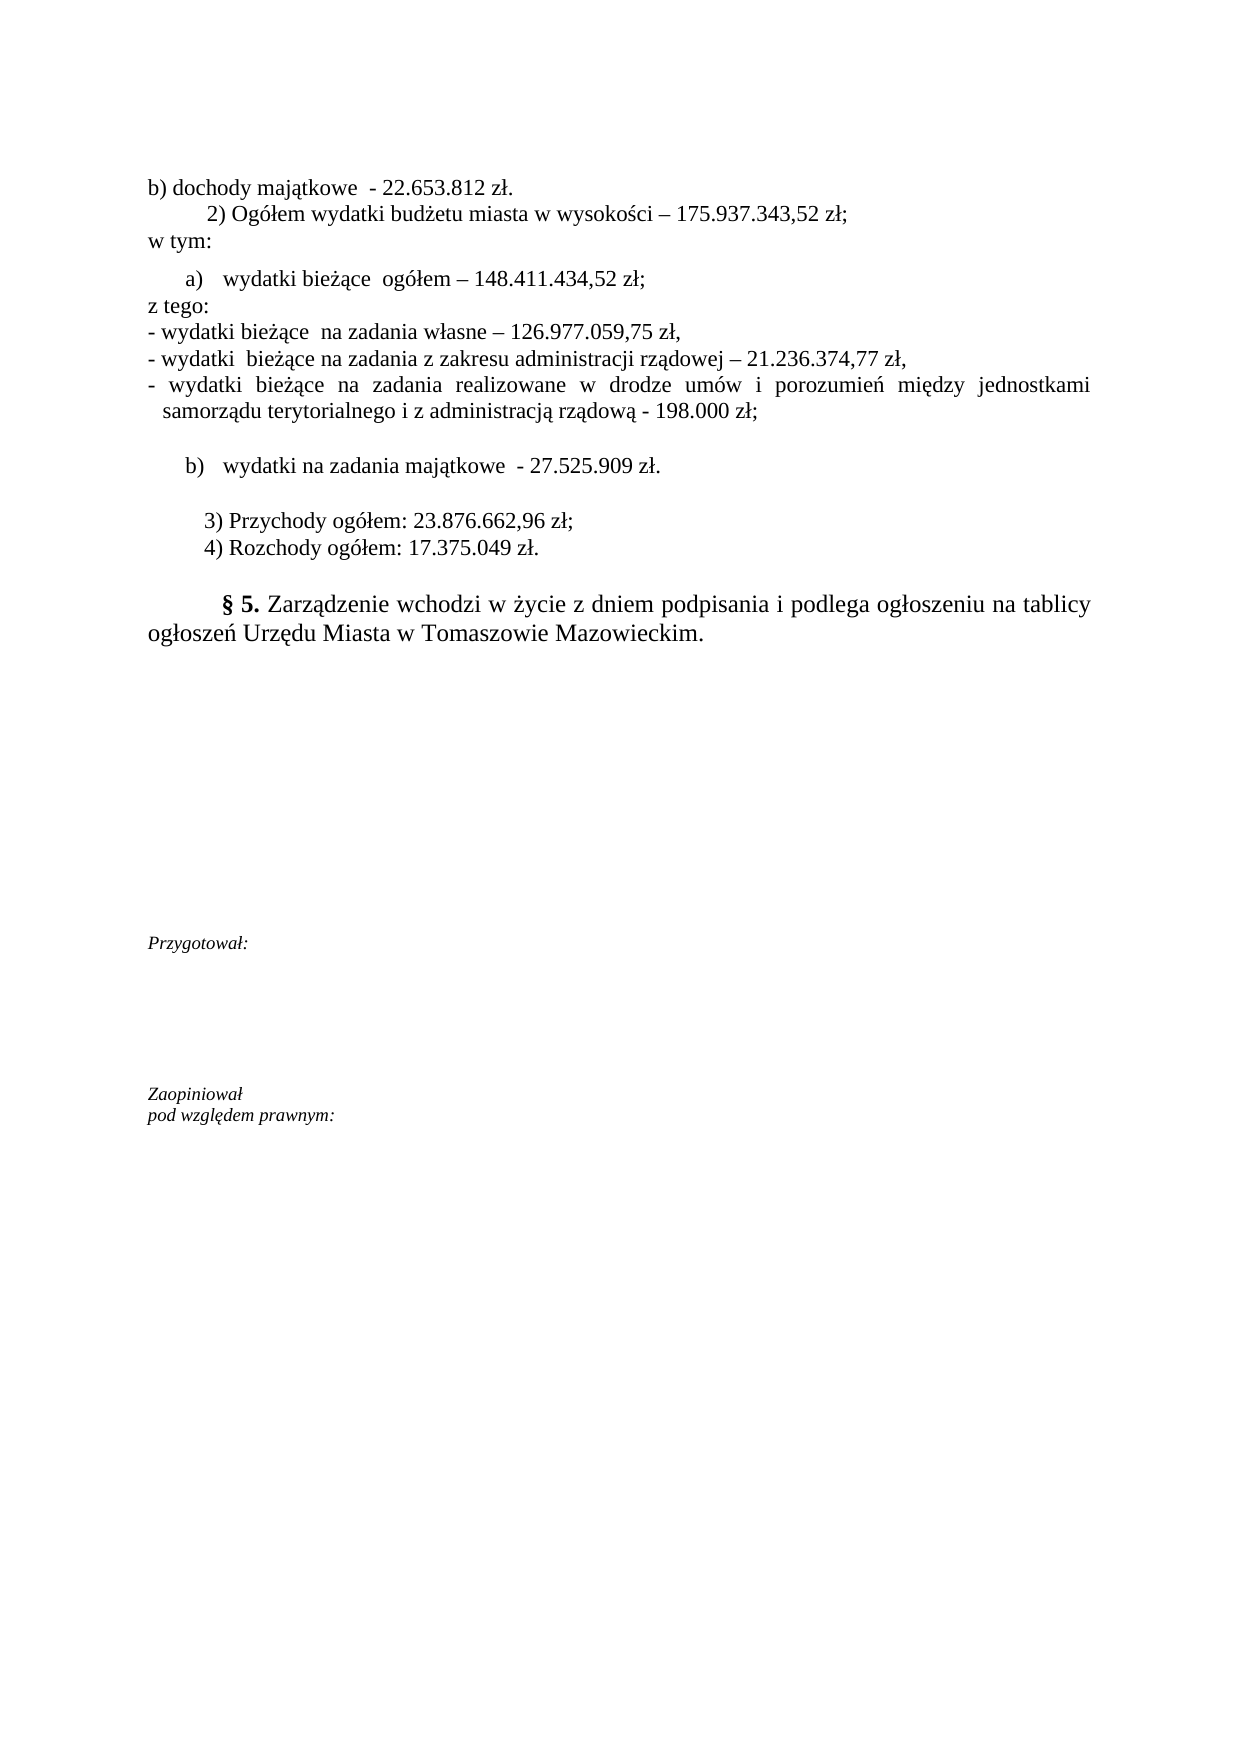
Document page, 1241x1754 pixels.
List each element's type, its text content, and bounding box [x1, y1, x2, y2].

text 2) Ogółem wydatki budżetu miasta w wysokości – 175.937.343,52 zł; [148, 200, 1093, 227]
list wydatki bieżące ogółem – 148.411.434,52 zł; [185, 266, 1093, 292]
text - wydatki bieżące na zadania własne – 126.977.059,75 zł, [148, 318, 1093, 344]
text pod względem prawnym: [148, 1104, 1093, 1126]
text - wydatki bieżące na zadania realizowane w drodze umów i porozumień między jednostkami samorządu terytorialnego i z administracją rządową - 198.000 zł; [148, 371, 1093, 424]
text z tego: [148, 292, 1093, 318]
list wydatki na zadania majątkowe - 27.525.909 zł. [185, 452, 1093, 479]
text § 5. Zarządzenie wchodzi w życie z dniem podpisania i podlega ogłoszeniu na tablicy ogłoszeń Urzędu Miasta w Tomaszowie Mazowieckim. [148, 589, 1093, 646]
text - wydatki bieżące na zadania z zakresu administracji rządowej – 21.236.374,77 zł, [148, 344, 1093, 371]
text Przygotował: [148, 932, 1093, 953]
text 3) Przychody ogółem: 23.876.662,96 zł; [148, 507, 1093, 534]
text Zaopiniował [148, 1082, 1093, 1104]
text w tym: [148, 227, 1093, 253]
text b) dochody majątkowe - 22.653.812 zł. [148, 174, 1093, 200]
text 4) Rozchody ogółem: 17.375.049 zł. [148, 534, 1093, 560]
